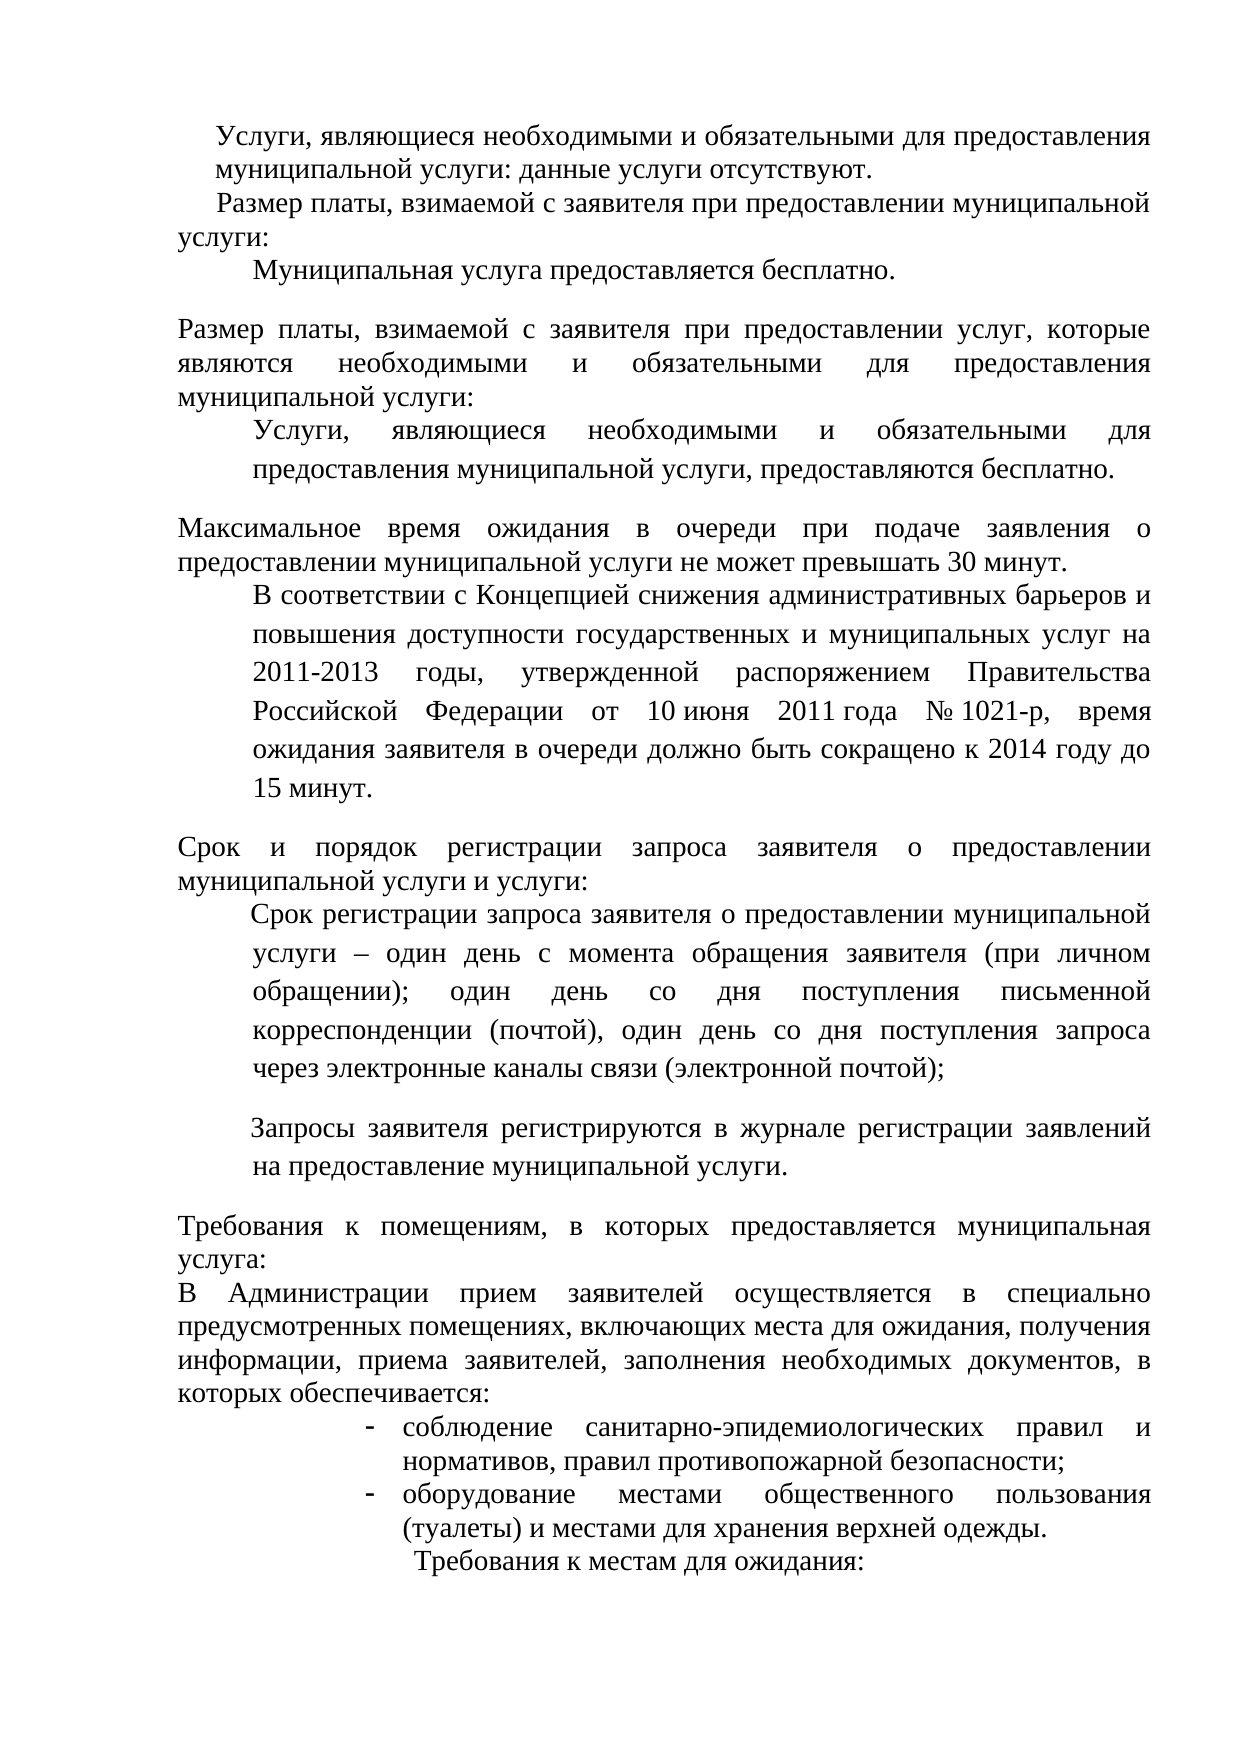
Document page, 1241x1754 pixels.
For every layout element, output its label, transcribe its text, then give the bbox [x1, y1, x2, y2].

text Запросы заявителя регистрируются в журнале регистрации заявлений на предоставление муниципальной услуги. [250, 1110, 1152, 1182]
text Срок регистрации запроса заявителя о предоставлении муниципальной услуги – один день с момента обращения заявителя (при личном обращении); один день со дня поступления письменной корреспонденции (почтой), один день со дня поступления запроса через электронные каналы связи (электронной почтой); [250, 896, 1152, 1084]
text Муниципальная услуга предоставляется бесплатно. [252, 252, 1152, 286]
text В Администрации прием заявителей осуществляется в специально предусмотренных помещениях, включающих места для ожидания, получения информации, приема заявителей, заполнения необходимых документов, в которых обеспечивается: [177, 1275, 1152, 1409]
text Требования к помещениям, в которых предоставляется муниципальная услуга: [177, 1208, 1152, 1275]
text Срок и порядок регистрации запроса заявителя о предоставлении муниципальной услуги и услуги: [177, 829, 1152, 896]
text Услуги, являющиеся необходимыми и обязательными для предоставления муниципальной услуги, предоставляются бесплатно. [252, 412, 1152, 484]
text Размер платы, взимаемой с заявителя при предоставлении услуг, которые являются необходимыми и обязательными для предоставления муниципальной услуги: [177, 312, 1152, 412]
text Услуги, являющиеся необходимыми и обязательными для предоставления муниципальной услуги: данные услуги отсутствуют. [215, 118, 1152, 185]
list оборудование местами общественного пользования (туалеты) и местами для хранения верхней одежды. [365, 1476, 1152, 1543]
text Максимальное время ожидания в очереди при подаче заявления о предоставлении муниципальной услуги не может превышать 30 минут. [177, 510, 1152, 577]
text Размер платы, взимаемой с заявителя при предоставлении муниципальной услуги: [177, 185, 1152, 252]
list соблюдение санитарно-эпидемиологических правил и нормативов, правил противопожарной безопасности; [365, 1409, 1152, 1476]
text Требования к местам для ожидания: [413, 1543, 1152, 1577]
text В соответствии с Концепцией снижения административных барьеров и повышения доступности государственных и муниципальных услуг на 2011-2013 годы, утвержденной распоряжением Правительства Российской Федерации от 10 июня 2011 года № 1021-р, время ожидания заявителя в очереди должно быть сокращено к 2014 году до 15 минут. [252, 577, 1152, 803]
